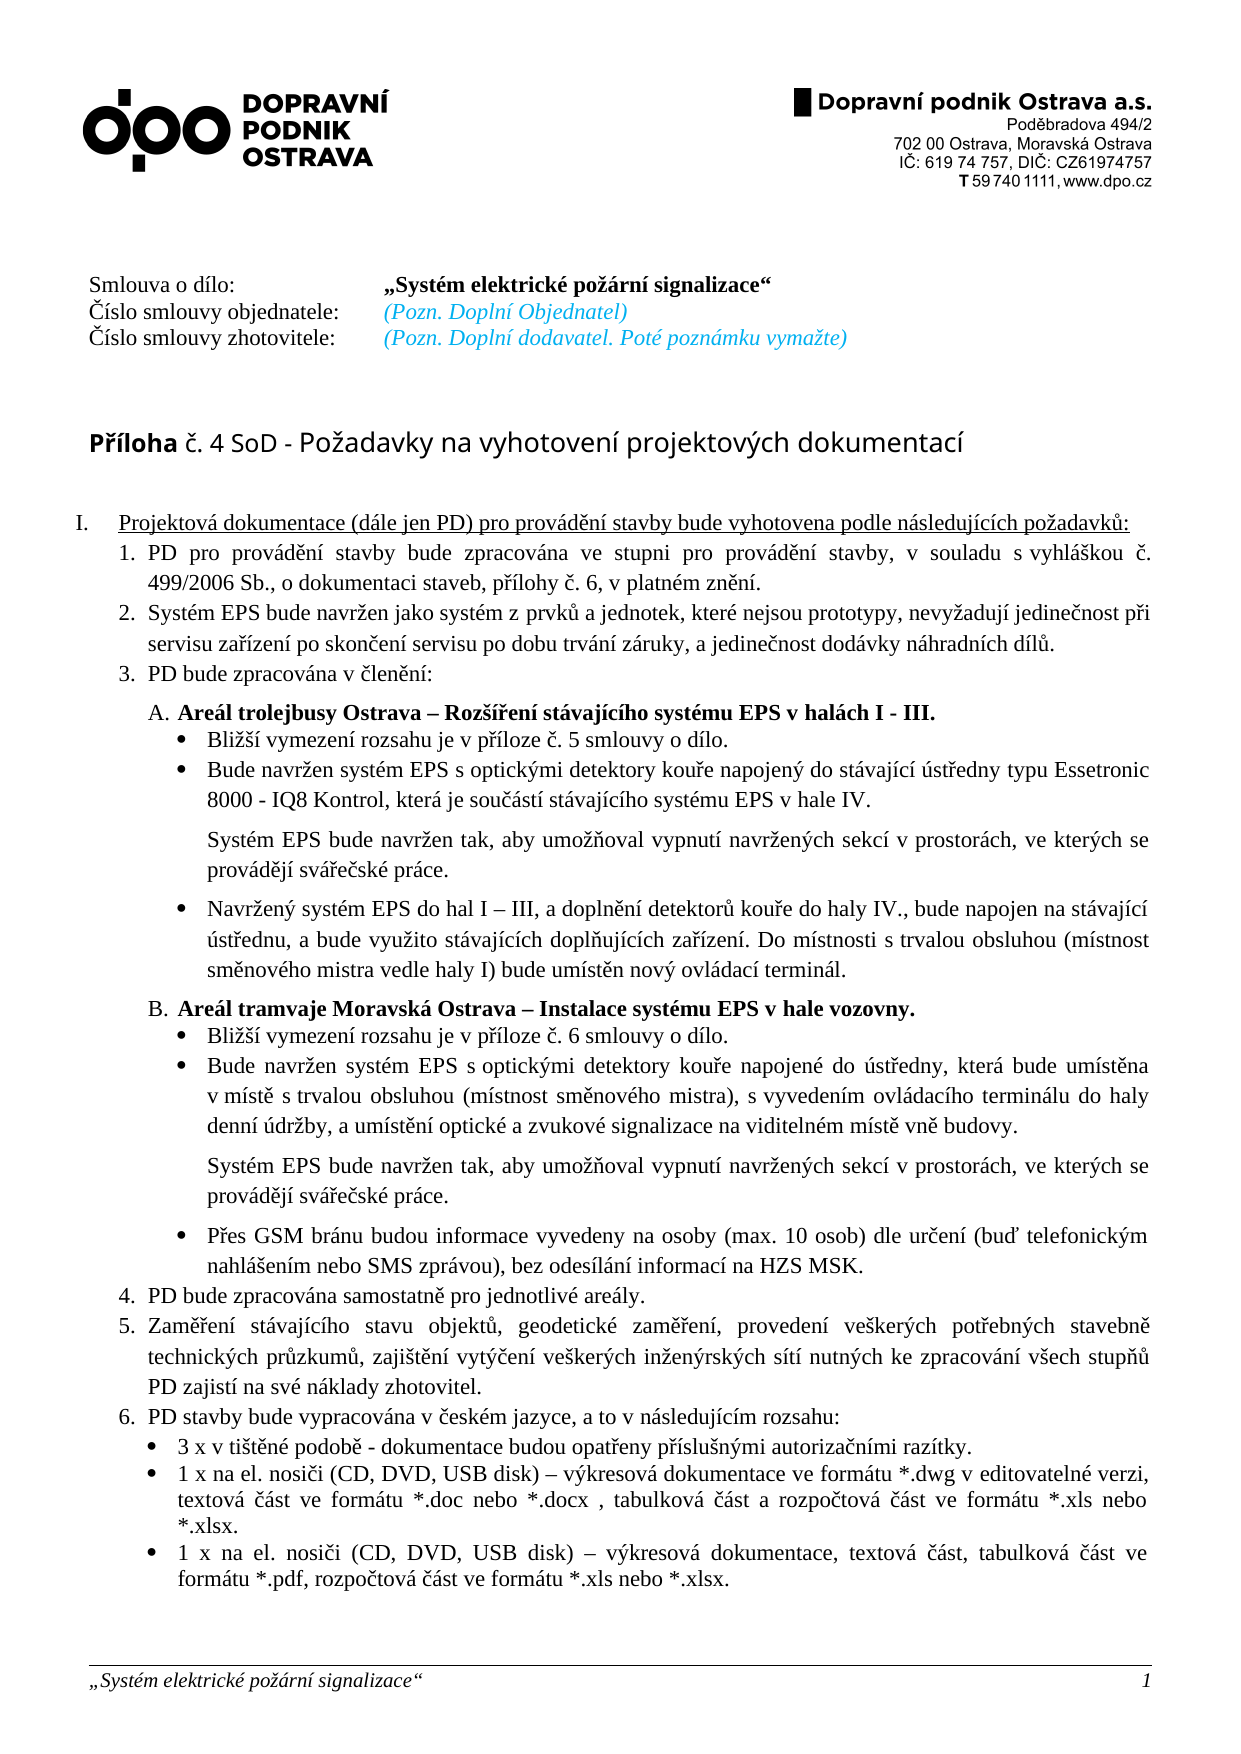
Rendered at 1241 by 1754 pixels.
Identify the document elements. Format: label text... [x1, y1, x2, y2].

text Smlouva o dílo: „Systém elektrické požární signalizace“ [89, 272, 1152, 298]
list Navržený systém EPS do hal I – III, a doplnění detektorů kouře do haly IV., bude napojen na stávající ústřednu, a bude využito stávajících doplňujících zařízení. Do místnosti s trvalou obsluhou (místnost směnového mistra vedle haly I) bude umístěn nový ovládací terminál. [177, 896, 1149, 982]
list Bude navržen systém EPS s optickými detektory kouře napojený do stávající ústředny typu Essetronic 8000 - IQ8 Kontrol, která je součástí stávajícího systému EPS v hale IV. [177, 756, 1149, 812]
list Areál trolejbusy Ostrava – Rozšíření stávajícího systému EPS v halách I - III. [148, 699, 1149, 726]
list PD bude zpracována v členění: [118, 660, 1152, 686]
text Systém EPS bude navržen tak, aby umožňoval vypnutí navržených sekcí v prostorách, ve kterých se provádějí svářečské práce. [207, 826, 1149, 882]
text Systém EPS bude navržen tak, aby umožňoval vypnutí navržených sekcí v prostorách, ve kterých se provádějí svářečské práce. [207, 1152, 1149, 1209]
text Číslo smlouvy zhotovitele: (Pozn. Doplní dodavatel. Poté poznámku vymažte) [89, 324, 1152, 351]
text Číslo smlouvy objednatele: (Pozn. Doplní Objednatel) [89, 298, 1152, 324]
subtitle Příloha č. 4 SoD - Požadavky na vyhotovení projektových dokumentací [89, 426, 1152, 459]
list Bližší vymezení rozsahu je v příloze č. 6 smlouvy o dílo. [177, 1022, 1149, 1048]
list Zaměření stávajícího stavu objektů, geodetické zaměření, provedení veškerých potřebných stavebně technických průzkumů, zajištění vytýčení veškerých inženýrských sítí nutných ke zpracování všech stupňů PD zajistí na své náklady zhotovitel. [118, 1312, 1152, 1399]
list Bližší vymezení rozsahu je v příloze č. 5 smlouvy o dílo. [177, 726, 1149, 752]
list Projektová dokumentace (dále jen PD) pro provádění stavby bude vyhotovena podle následujících požadavků: [89, 509, 1149, 535]
list Areál tramvaje Moravská Ostrava – Instalace systému EPS v hale vozovny. [148, 996, 1149, 1022]
list 1 x na el. nosiči (CD, DVD, USB disk) – výkresová dokumentace ve formátu *.dwg v editovatelné verzi, textová část ve formátu *.doc nebo *.docx , tabulková část a rozpočtová část ve formátu *.xls nebo *.xlsx. [148, 1460, 1149, 1539]
list Bude navržen systém EPS s optickými detektory kouře napojené do ústředny, která bude umístěna v místě s trvalou obsluhou (místnost směnového mistra), s vyvedením ovládacího terminálu do haly denní údržby, a umístění optické a zvukové signalizace na viditelném místě vně budovy. [177, 1052, 1149, 1139]
list PD stavby bude vypracována v českém jazyce, a to v následujícím rozsahu: [118, 1403, 1152, 1429]
list 1 x na el. nosiči (CD, DVD, USB disk) – výkresová dokumentace, textová část, tabulková část ve formátu *.pdf, rozpočtová část ve formátu *.xls nebo *.xlsx. [148, 1539, 1149, 1591]
list PD bude zpracována samostatně pro jednotlivé areály. [118, 1282, 1152, 1309]
list Systém EPS bude navržen jako systém z prvků a jednotek, které nejsou prototypy, nevyžadují jedinečnost při servisu zařízení po skončení servisu po dobu trvání záruky, a jedinečnost dodávky náhradních dílů. [118, 599, 1152, 656]
picture [82, 89, 390, 172]
list 3 x v tištěné podobě - dokumentace budou opatřeny příslušnými autorizačními razítky. [148, 1433, 1149, 1460]
list Přes GSM bránu budou informace vyvedeny na osoby (max. 10 osob) dle určení (buď telefonickým nahlášením nebo SMS zprávou), bez odesílání informací na HZS MSK. [177, 1222, 1149, 1278]
list PD pro provádění stavby bude zpracována ve stupni pro provádění stavby, v souladu s vyhláškou č. 499/2006 Sb., o dokumentaci staveb, přílohy č. 6, v platném znění. [118, 539, 1152, 596]
picture [794, 88, 1152, 190]
